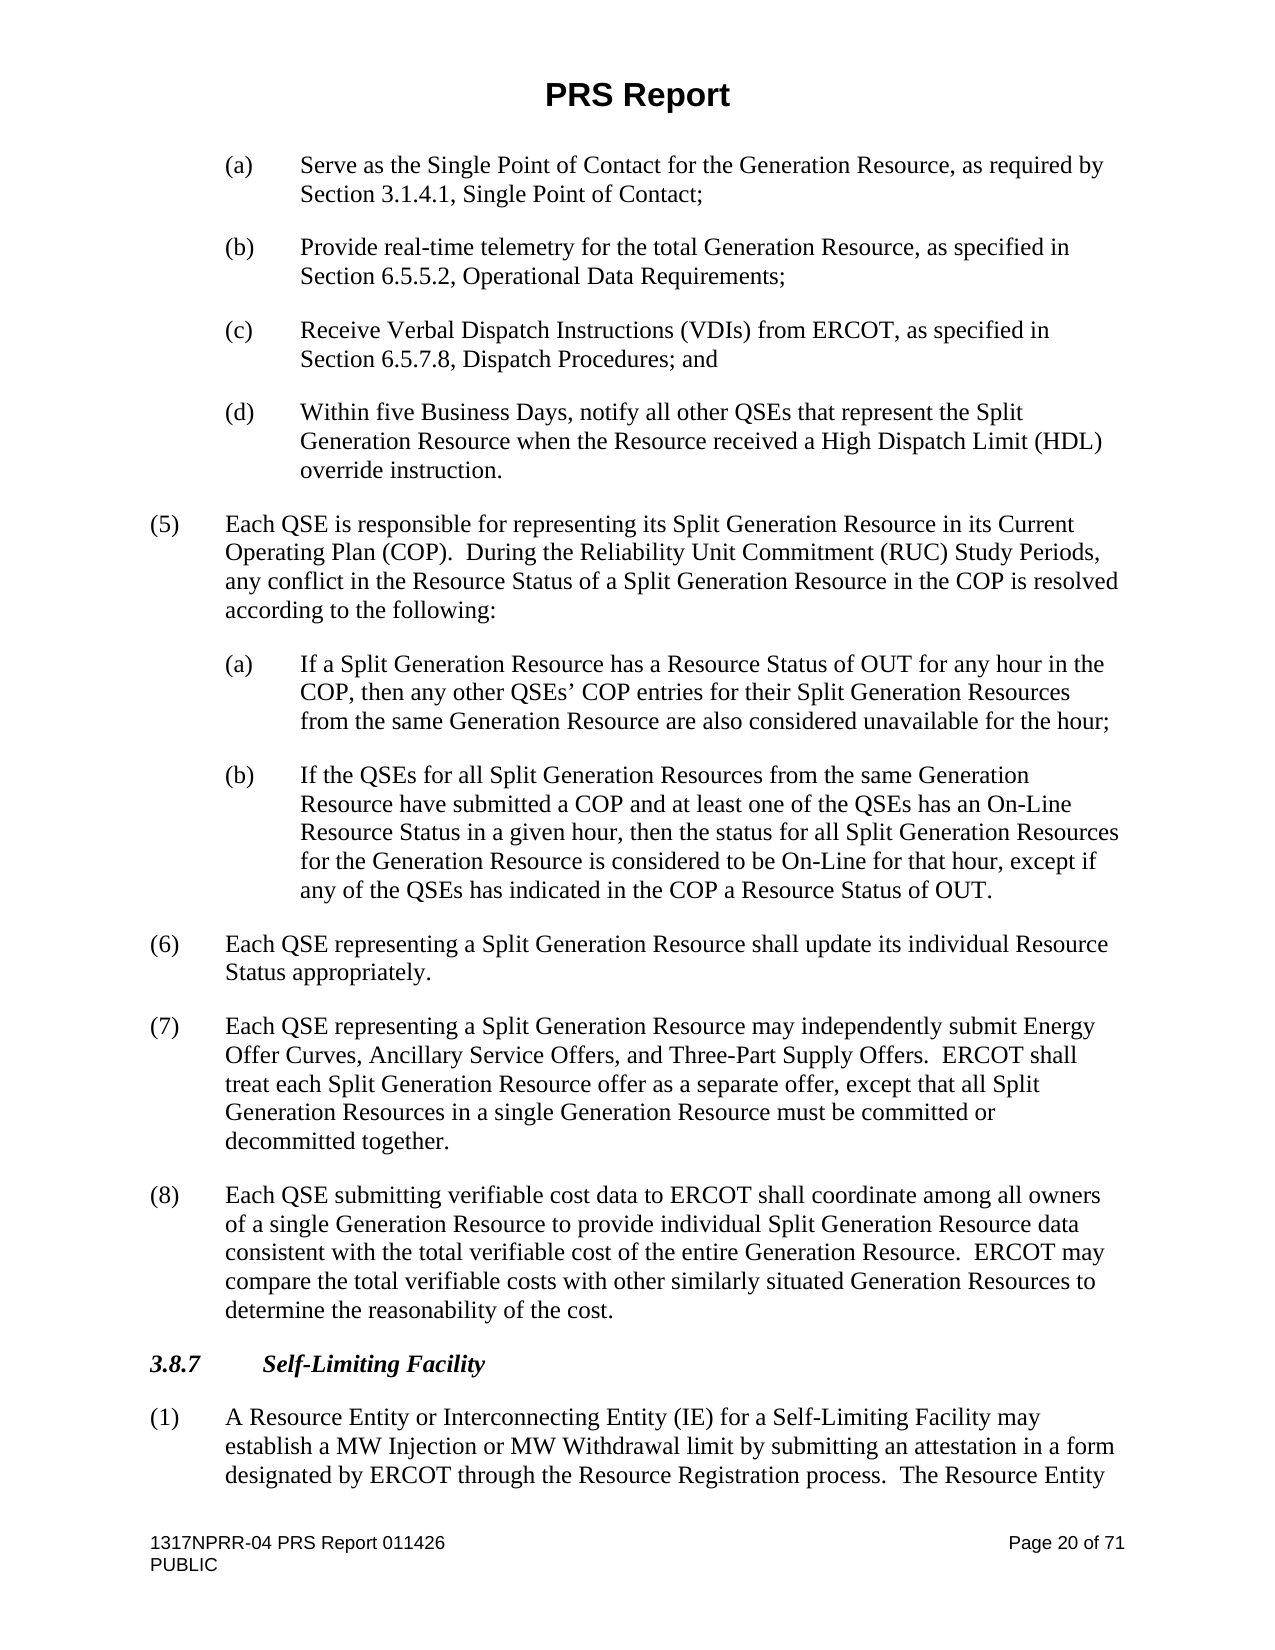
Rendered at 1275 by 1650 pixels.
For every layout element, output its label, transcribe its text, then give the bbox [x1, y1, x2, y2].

text (7) Each QSE representing a Split Generation Resource may independently submit Energy Offer Curves, Ancillary Service Offers, and Three-Part Supply Offers. ERCOT shall treat each Split Generation Resource offer as a separate offer, except that all Split Generation Resources in a single Generation Resource must be committed or decommitted together. [150, 1011, 1125, 1155]
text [150, 1402, 1125, 1489]
text (b) If the QSEs for all Split Generation Resources from the same Generation Resource have submitted a COP and at least one of the QSEs has an On-Line Resource Status in a given hour, then the status for all Split Generation Resources for the Generation Resource is considered to be On-Line for that hour, except if any of the QSEs has indicated in the COP a Resource Status of OUT. [225, 760, 1125, 904]
text (d) Within five Business Days, notify all other QSEs that represent the Split Generation Resource when the Resource received a High Dispatch Limit (HDL) override instruction. [225, 397, 1125, 484]
text (c) Receive Verbal Dispatch Instructions (VDIs) from ERCOT, as specified in Section 6.5.7.8, Dispatch Procedures; and [225, 315, 1125, 372]
text 3.8.7 Self-Limiting Facility [150, 1349, 1125, 1377]
text (6) Each QSE representing a Split Generation Resource shall update its individual Resource Status appropriately. [150, 929, 1125, 986]
text (8) Each QSE submitting verifiable cost data to ERCOT shall coordinate among all owners of a single Generation Resource to provide individual Split Generation Resource data consistent with the total verifiable cost of the entire Generation Resource. ERCOT may compare the total verifiable costs with other similarly situated Generation Resources to determine the reasonability of the cost. [150, 1180, 1125, 1324]
text (b) Provide real-time telemetry for the total Generation Resource, as specified in Section 6.5.5.2, Operational Data Requirements; [225, 232, 1125, 290]
text (a) If a Split Generation Resource has a Resource Status of OUT for any hour in the COP, then any other QSEs’ COP entries for their Split Generation Resources from the same Generation Resource are also considered unavailable for the hour; [225, 649, 1125, 735]
text (a) Serve as the Single Point of Contact for the Generation Resource, as required by Section 3.1.4.1, Single Point of Contact; [225, 150, 1125, 207]
text (5) Each QSE is responsible for representing its Split Generation Resource in its Current Operating Plan (COP). During the Reliability Unit Commitment (RUC) Study Periods, any conflict in the Resource Status of a Split Generation Resource in the COP is resolved according to the following: [150, 509, 1125, 624]
